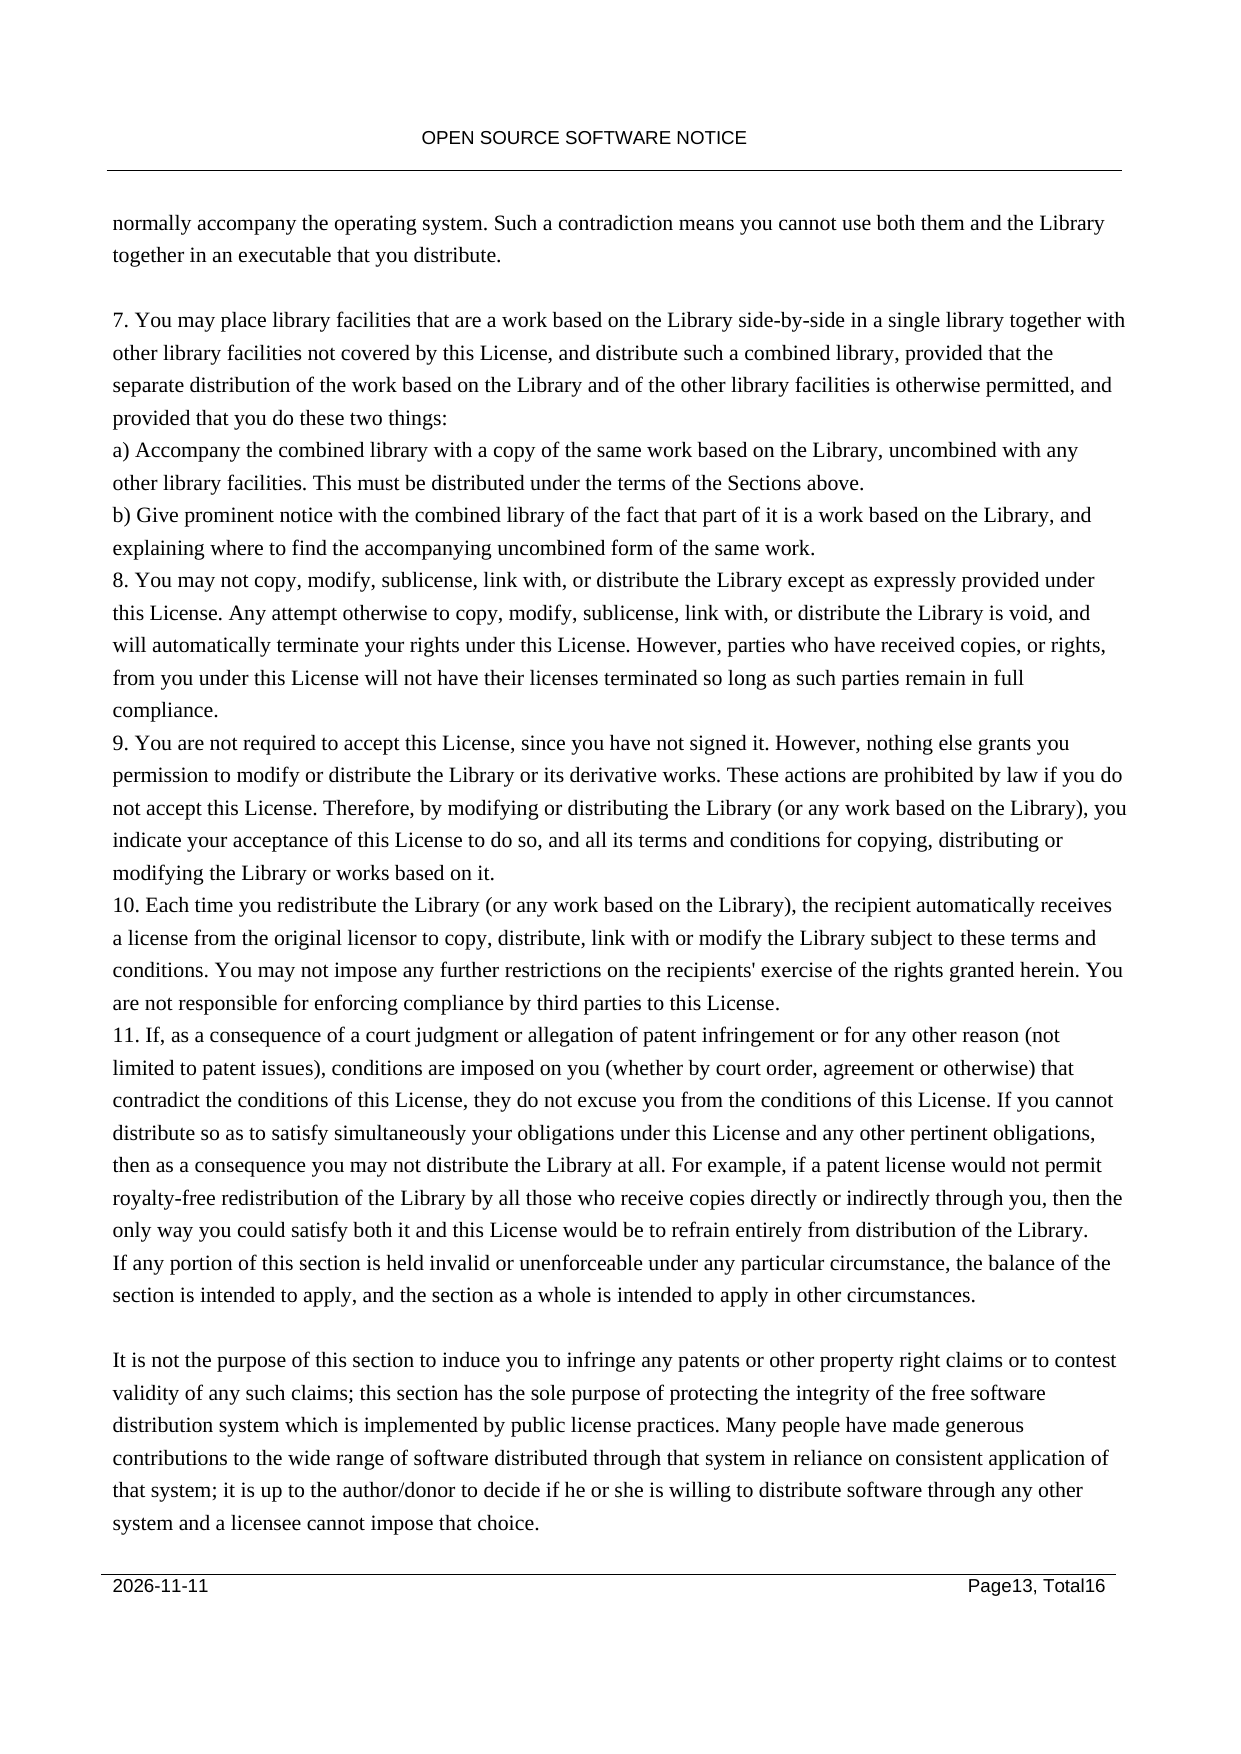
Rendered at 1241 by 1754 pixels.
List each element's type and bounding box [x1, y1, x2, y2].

text [112, 206, 1128, 1539]
